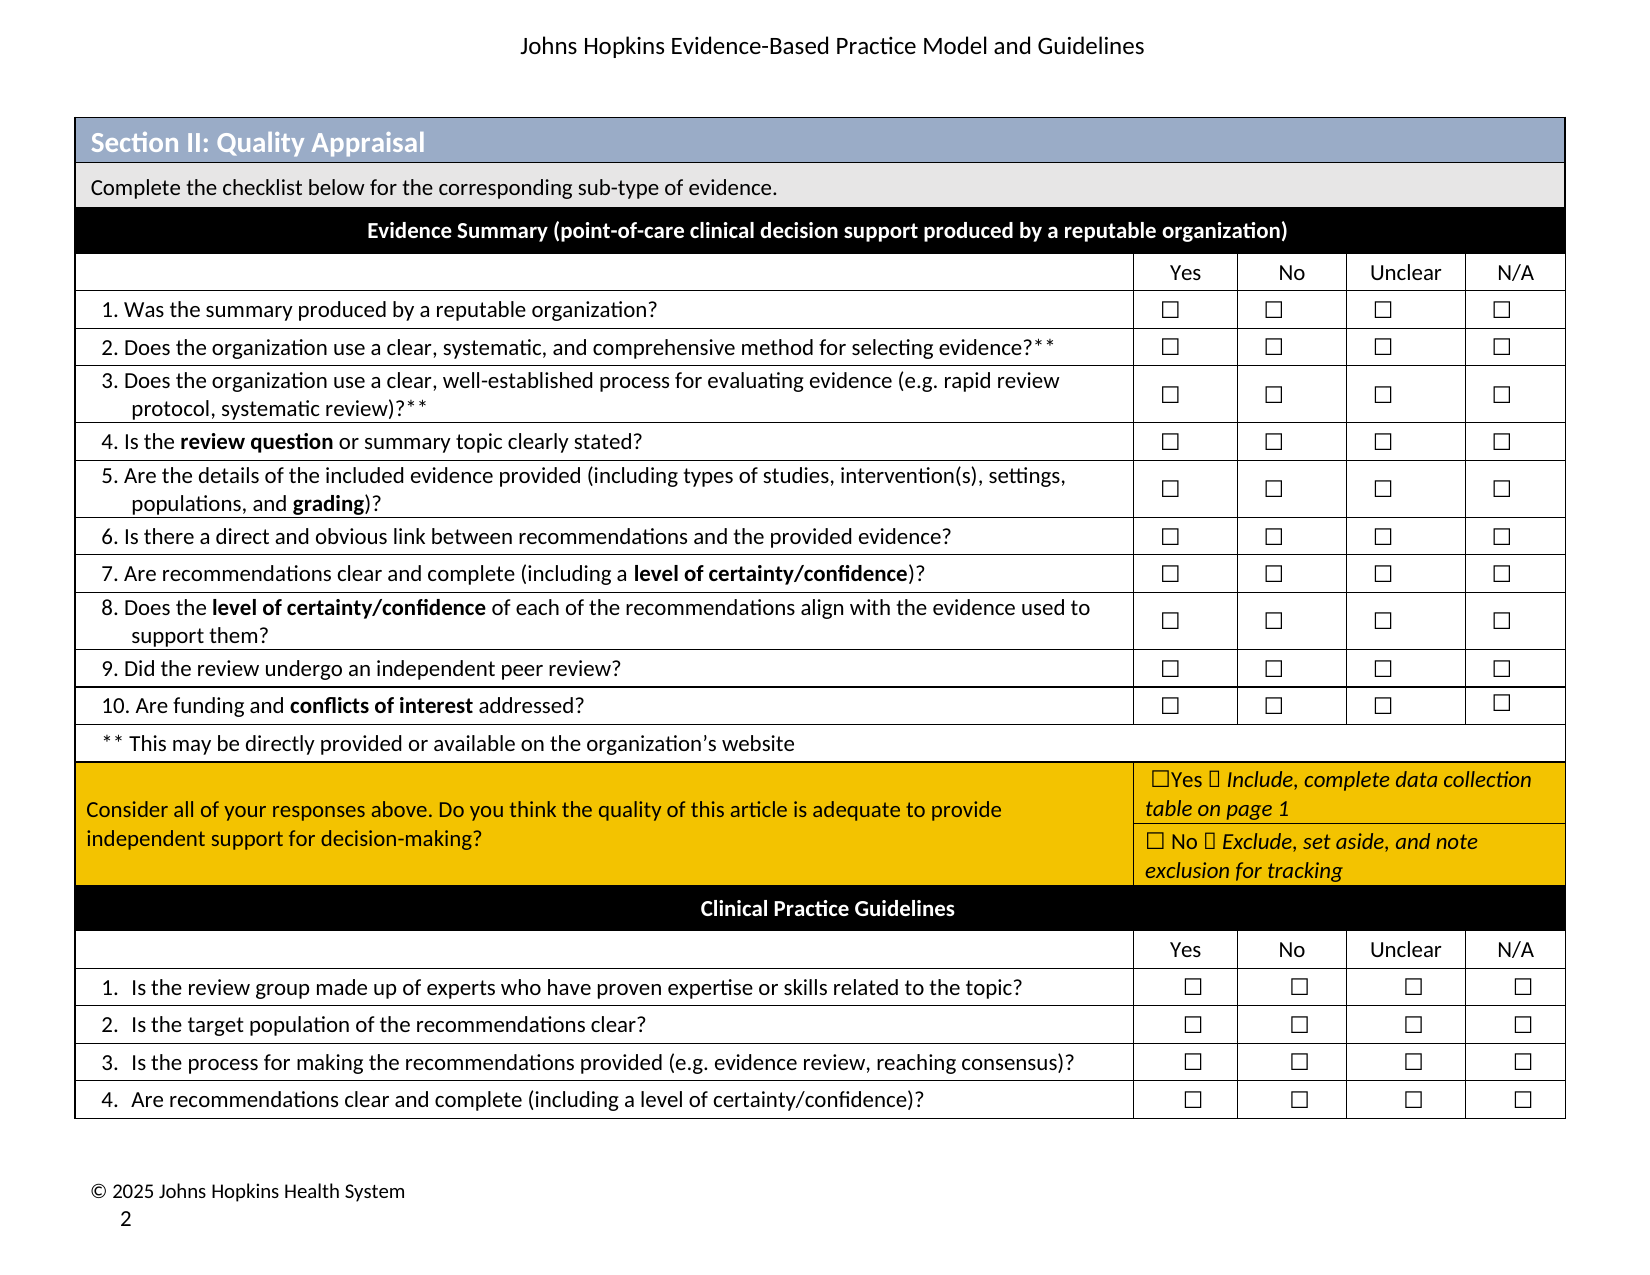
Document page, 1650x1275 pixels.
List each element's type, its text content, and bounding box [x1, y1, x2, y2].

table_cell [1238, 1006, 1346, 1042]
table_cell No [1238, 254, 1346, 290]
table_cell [76, 931, 1133, 967]
table_cell Was the summary produced by a reputable organization? [76, 291, 1133, 328]
table_cell [1134, 1006, 1237, 1042]
table_cell Clinical Practice Guidelines [76, 886, 1565, 930]
table_cell N/A [1466, 254, 1565, 290]
table_cell [1238, 969, 1346, 1005]
table_cell [1347, 969, 1465, 1005]
table_cell [1466, 969, 1565, 1005]
table_cell Is the target population of the recommendations clear? [76, 1006, 1133, 1042]
table_cell [1466, 688, 1565, 724]
table_cell [1134, 1044, 1237, 1080]
table_cell [1466, 1006, 1565, 1042]
table_cell [1466, 1044, 1565, 1080]
table_cell Are the details of the included evidence provided (including types of studies, intervention(s), settings, populations, and grading)? [76, 461, 1133, 517]
table_cell [1347, 1081, 1465, 1117]
table_cell Is there a direct and obvious link between recommendations and the provided evidence? [76, 518, 1133, 554]
table_cell Yes [1134, 254, 1237, 290]
table_header Evidence Summary (point-of-care clinical decision support produced by a reputable organization) [76, 209, 1565, 253]
table_cell Is the process for making the recommendations provided (e.g. evidence review, reaching consensus)? [76, 1044, 1133, 1080]
table_cell Unclear [1347, 931, 1465, 967]
table_cell Is the review question or summary topic clearly stated? [76, 423, 1133, 460]
table_cell [1466, 1081, 1565, 1117]
table_cell Are funding and conflicts of interest addressed? [76, 688, 1133, 724]
table_cell Does the level of certainty/confidence of each of the recommendations align with the evidence used to support them? [76, 593, 1133, 649]
table_cell Yes  Include, complete data collection table on page 1 [1134, 763, 1565, 823]
table_header Section II: Quality Appraisal [76, 118, 1564, 162]
table_cell [1347, 1044, 1465, 1080]
table_cell Consider all of your responses above. Do you think the quality of this article is adequate to provide independent support for decision-making? [76, 763, 1133, 885]
table_cell No [1238, 931, 1346, 967]
table_cell Are recommendations clear and complete (including a level of certainty/confidence)? [76, 555, 1133, 592]
table_cell Does the organization use a clear, well-established process for evaluating evidence (e.g. rapid review protocol, systematic review)?** [76, 366, 1133, 422]
table_cell [1238, 1081, 1346, 1117]
table_cell No  Exclude, set aside, and note exclusion for tracking [1134, 824, 1565, 885]
table_cell [1134, 969, 1237, 1005]
table_cell [1134, 1081, 1237, 1117]
table_cell Complete the checklist below for the corresponding sub-type of evidence. [76, 163, 1564, 207]
table_cell Yes [1134, 931, 1237, 967]
table_cell N/A [1466, 931, 1565, 967]
table_cell Is the review group made up of experts who have proven expertise or skills related to the topic? [76, 969, 1133, 1005]
table_cell [1238, 1044, 1346, 1080]
table_cell Unclear [1347, 254, 1465, 290]
table_cell [76, 254, 1133, 290]
table_cell [1347, 1006, 1465, 1042]
table_cell ** This may be directly provided or available on the organization’s website [76, 725, 1565, 761]
table_cell Are recommendations clear and complete (including a level of certainty/confidence)? [76, 1081, 1133, 1117]
table_cell Does the organization use a clear, systematic, and comprehensive method for selecting evidence?** [76, 329, 1133, 365]
table_cell Did the review undergo an independent peer review? [76, 650, 1133, 686]
